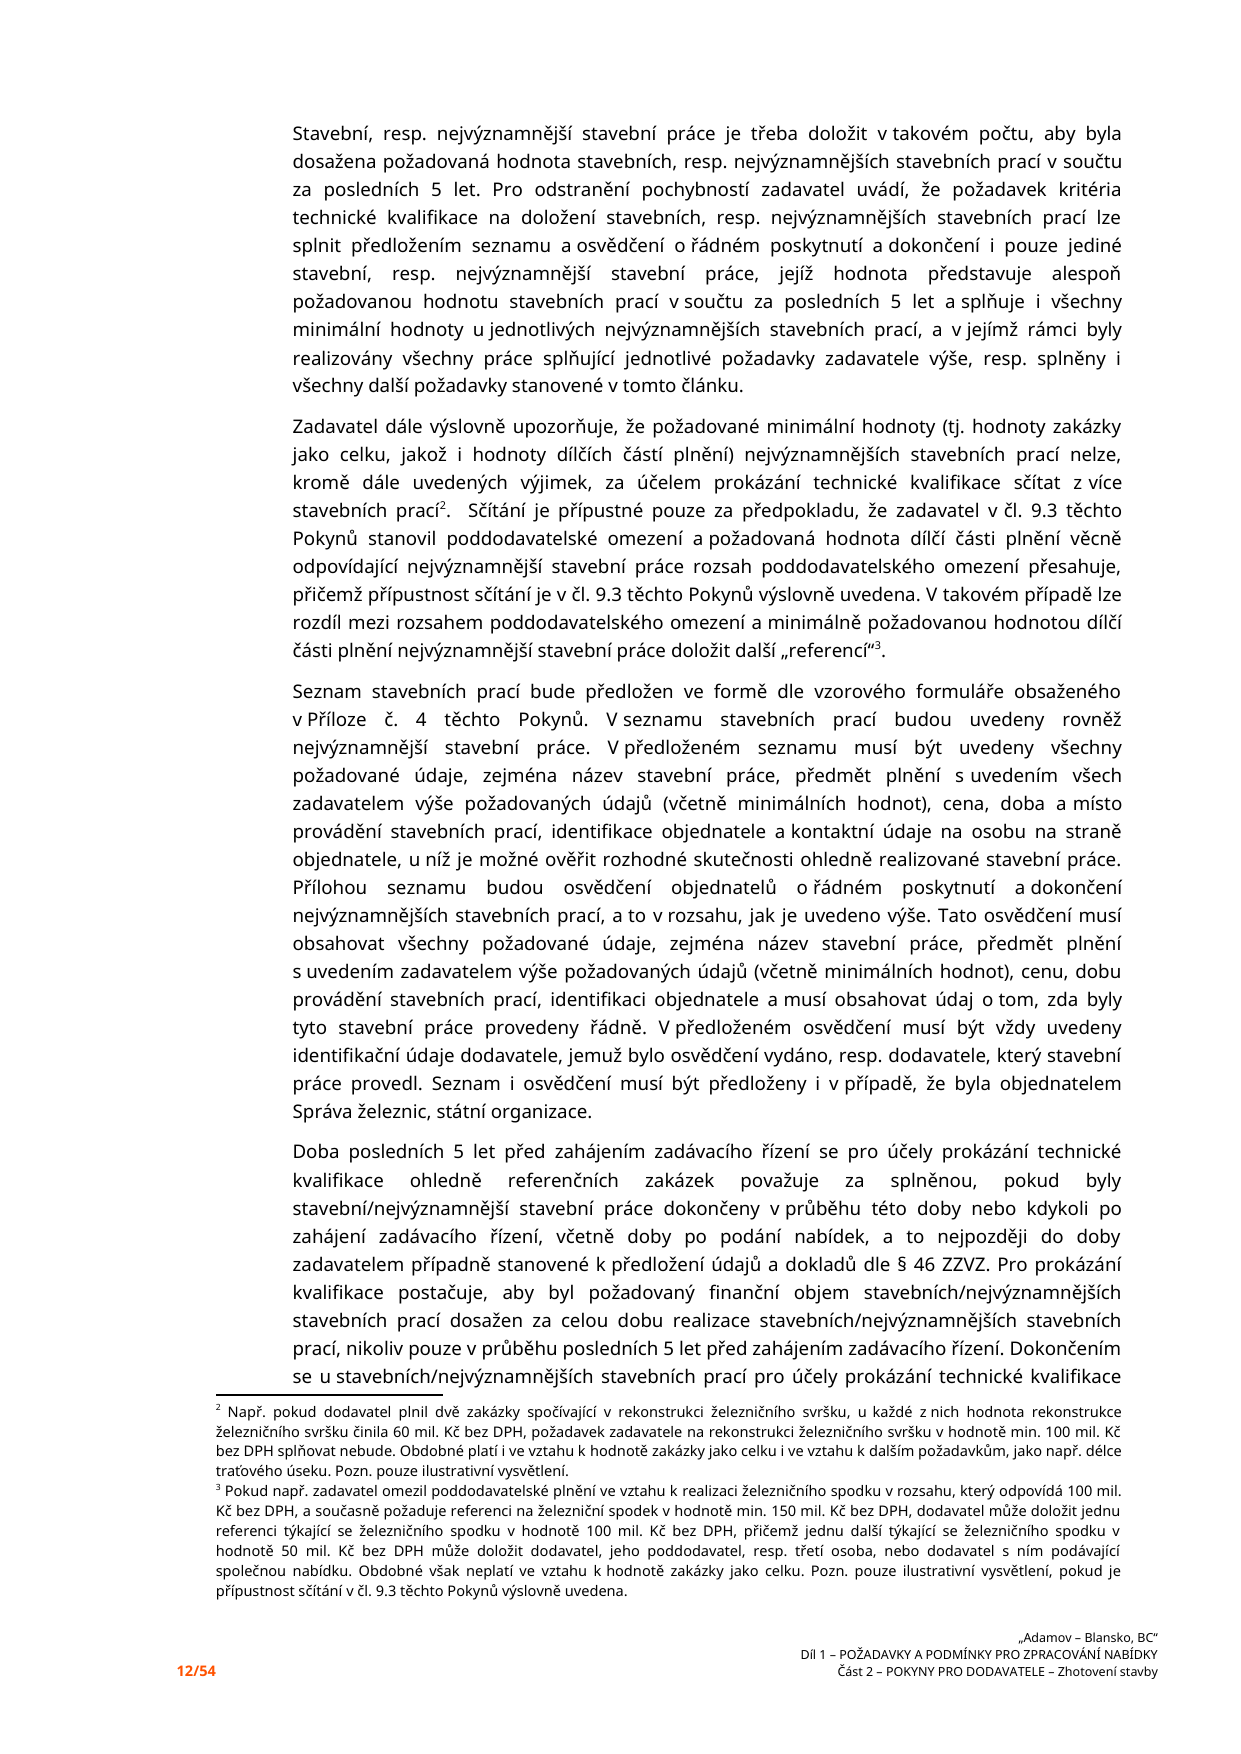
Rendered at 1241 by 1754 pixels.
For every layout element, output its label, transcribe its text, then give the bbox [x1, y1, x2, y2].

text Zadavatel dále výslovně upozorňuje, že požadované minimální hodnoty (tj. hodnoty zakázky jako celku, jakož i hodnoty dílčích částí plnění) nejvýznamnějších stavebních prací nelze, kromě dále uvedených výjimek, za účelem prokázání technické kvalifikace sčítat z více stavebních prací. Sčítání je přípustné pouze za předpokladu, že zadavatel v čl. 9.3 těchto Pokynů stanovil poddodavatelské omezení a požadovaná hodnota dílčí části plnění věcně odpovídající nejvýznamnější stavební práce rozsah poddodavatelského omezení přesahuje, přičemž přípustnost sčítání je v čl. 9.3 těchto Pokynů výslovně uvedena. V takovém případě lze rozdíl mezi rozsahem poddodavatelského omezení a minimálně požadovanou hodnotou dílčí části plnění nejvýznamnější stavební práce doložit další „referencí“. [292, 413, 1122, 663]
text Stavební, resp. nejvýznamnější stavební práce je třeba doložit v takovém počtu, aby byla dosažena požadovaná hodnota stavebních, resp. nejvýznamnějších stavebních prací v součtu za posledních 5 let. Pro odstranění pochybností zadavatel uvádí, že požadavek kritéria technické kvalifikace na doložení stavebních, resp. nejvýznamnějších stavebních prací lze splnit předložením seznamu a osvědčení o řádném poskytnutí a dokončení i pouze jediné stavební, resp. nejvýznamnější stavební práce, jejíž hodnota představuje alespoň požadovanou hodnotu stavebních prací v součtu za posledních 5 let a splňuje i všechny minimální hodnoty u jednotlivých nejvýznamnějších stavebních prací, a v jejímž rámci byly realizovány všechny práce splňující jednotlivé požadavky zadavatele výše, resp. splněny i všechny další požadavky stanovené v tomto článku. [292, 121, 1122, 398]
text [292, 1139, 1122, 1388]
text Seznam stavebních prací bude předložen ve formě dle vzorového formuláře obsaženého v Příloze č. 4 těchto Pokynů. V seznamu stavebních prací budou uvedeny rovněž nejvýznamnější stavební práce. V předloženém seznamu musí být uvedeny všechny požadované údaje, zejména název stavební práce, předmět plnění s uvedením všech zadavatelem výše požadovaných údajů (včetně minimálních hodnot), cena, doba a místo provádění stavebních prací, identifikace objednatele a kontaktní údaje na osobu na straně objednatele, u níž je možné ověřit rozhodné skutečnosti ohledně realizované stavební práce. Přílohou seznamu budou osvědčení objednatelů o řádném poskytnutí a dokončení nejvýznamnějších stavebních prací, a to v rozsahu, jak je uvedeno výše. Tato osvědčení musí obsahovat všechny požadované údaje, zejména název stavební práce, předmět plnění s uvedením zadavatelem výše požadovaných údajů (včetně minimálních hodnot), cenu, dobu provádění stavebních prací, identifikaci objednatele a musí obsahovat údaj o tom, zda byly tyto stavební práce provedeny řádně. V předloženém osvědčení musí být vždy uvedeny identifikační údaje dodavatele, jemuž bylo osvědčení vydáno, resp. dodavatele, který stavební práce provedl. Seznam i osvědčení musí být předloženy i v případě, že byla objednatelem Správa železnic, státní organizace. [292, 678, 1122, 1124]
